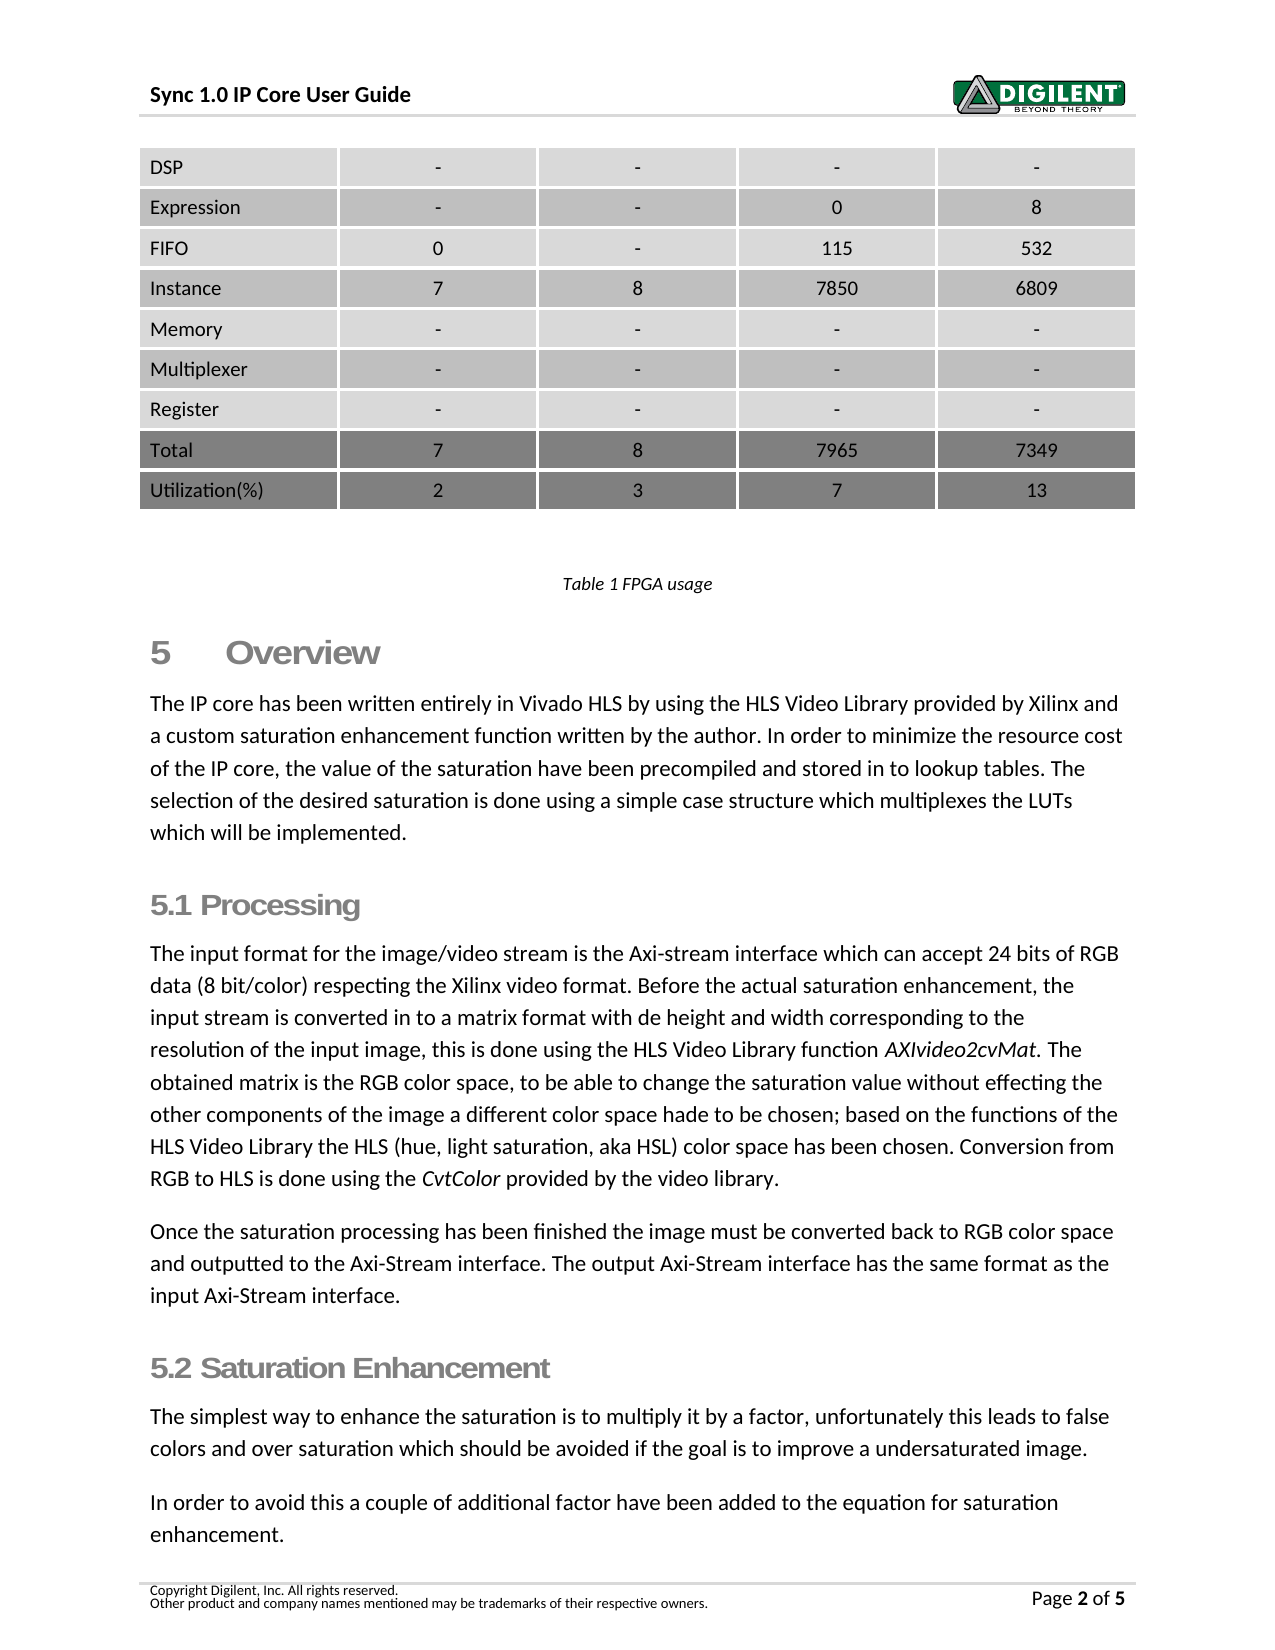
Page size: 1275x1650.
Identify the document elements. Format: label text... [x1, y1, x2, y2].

table_cell Utilization(%) [140, 472, 337, 509]
table_cell 7 [340, 270, 536, 307]
table_cell 0 [739, 189, 935, 226]
text The simplest way to enhance the saturation is to multiply it by a factor, unfortunately this leads to false colors and over saturation which should be avoided if the goal is to improve a undersaturated image. [150, 1402, 1125, 1463]
table_cell Multiplexer [140, 350, 337, 388]
table_cell - [539, 310, 736, 347]
table_cell - [340, 189, 536, 226]
table_cell - [340, 148, 536, 186]
text In order to avoid this a couple of additional factor have been added to the equation for saturation enhancement. [150, 1488, 1125, 1548]
table_cell Total [140, 431, 337, 468]
table_cell Register [140, 391, 337, 428]
table_cell - [938, 310, 1135, 347]
subtitle Overview [150, 633, 1125, 671]
table_cell 13 [938, 472, 1135, 509]
table_cell - [938, 148, 1135, 186]
table_cell - [340, 310, 536, 347]
table_cell - [539, 148, 736, 186]
table_cell 7349 [938, 431, 1135, 468]
table_cell - [938, 391, 1135, 428]
table_cell 8 [938, 189, 1135, 226]
table_cell - [340, 350, 536, 388]
table_cell Instance [140, 270, 337, 307]
table_cell - [539, 189, 736, 226]
table_cell - [739, 350, 935, 388]
table_cell - [539, 350, 736, 388]
subtitle Processing [150, 888, 1125, 921]
table_cell 7965 [739, 431, 935, 468]
table_cell 8 [539, 270, 736, 307]
table_cell 8 [539, 431, 736, 468]
table_cell Memory [140, 310, 337, 347]
table_cell 532 [938, 229, 1135, 266]
table_cell 7 [340, 431, 536, 468]
table_cell - [340, 391, 536, 428]
table_cell Expression [140, 189, 337, 226]
table_cell - [739, 310, 935, 347]
text Once the saturation processing has been finished the image must be converted back to RGB color space and outputted to the Axi-Stream interface. The output Axi-Stream interface has the same format as the input Axi-Stream interface. [150, 1217, 1125, 1310]
table_cell - [539, 229, 736, 266]
table_cell - [739, 391, 935, 428]
table_cell - [739, 148, 935, 186]
table_cell 3 [539, 472, 736, 509]
table_cell 2 [340, 472, 536, 509]
table_cell 6809 [938, 270, 1135, 307]
table_cell 7 [739, 472, 935, 509]
subtitle Saturation Enhancement [150, 1351, 1125, 1385]
text The input format for the image/video stream is the Axi-stream interface which can accept 24 bits of RGB data (8 bit/color) respecting the Xilinx video format. Before the actual saturation enhancement, the input stream is converted in to a matrix format with de height and width corresponding to the resolution of the input image, this is done using the HLS Video Library function AXIvideo2cvMat. The obtained matrix is the RGB color space, to be able to change the saturation value without effecting the other components of the image a different color space hade to be chosen; based on the functions of the HLS Video Library the HLS (hue, light saturation, aka HSL) color space has been chosen. Conversion from RGB to HLS is done using the CvtColor provided by the video library. [150, 939, 1125, 1192]
table_cell 0 [340, 229, 536, 266]
table_cell 7850 [739, 270, 935, 307]
table_cell - [539, 391, 736, 428]
table_cell 115 [739, 229, 935, 266]
table_cell FIFO [140, 229, 337, 266]
table_cell DSP [140, 148, 337, 186]
text The IP core has been written entirely in Vivado HLS by using the HLS Video Library provided by Xilinx and a custom saturation enhancement function written by the author. In order to minimize the resource cost of the IP core, the value of the saturation have been precompiled and stored in to lookup tables. The selection of the desired saturation is done using a simple case structure which multiplexes the LUTs which will be implemented. [150, 689, 1125, 846]
table_cell - [938, 350, 1135, 388]
